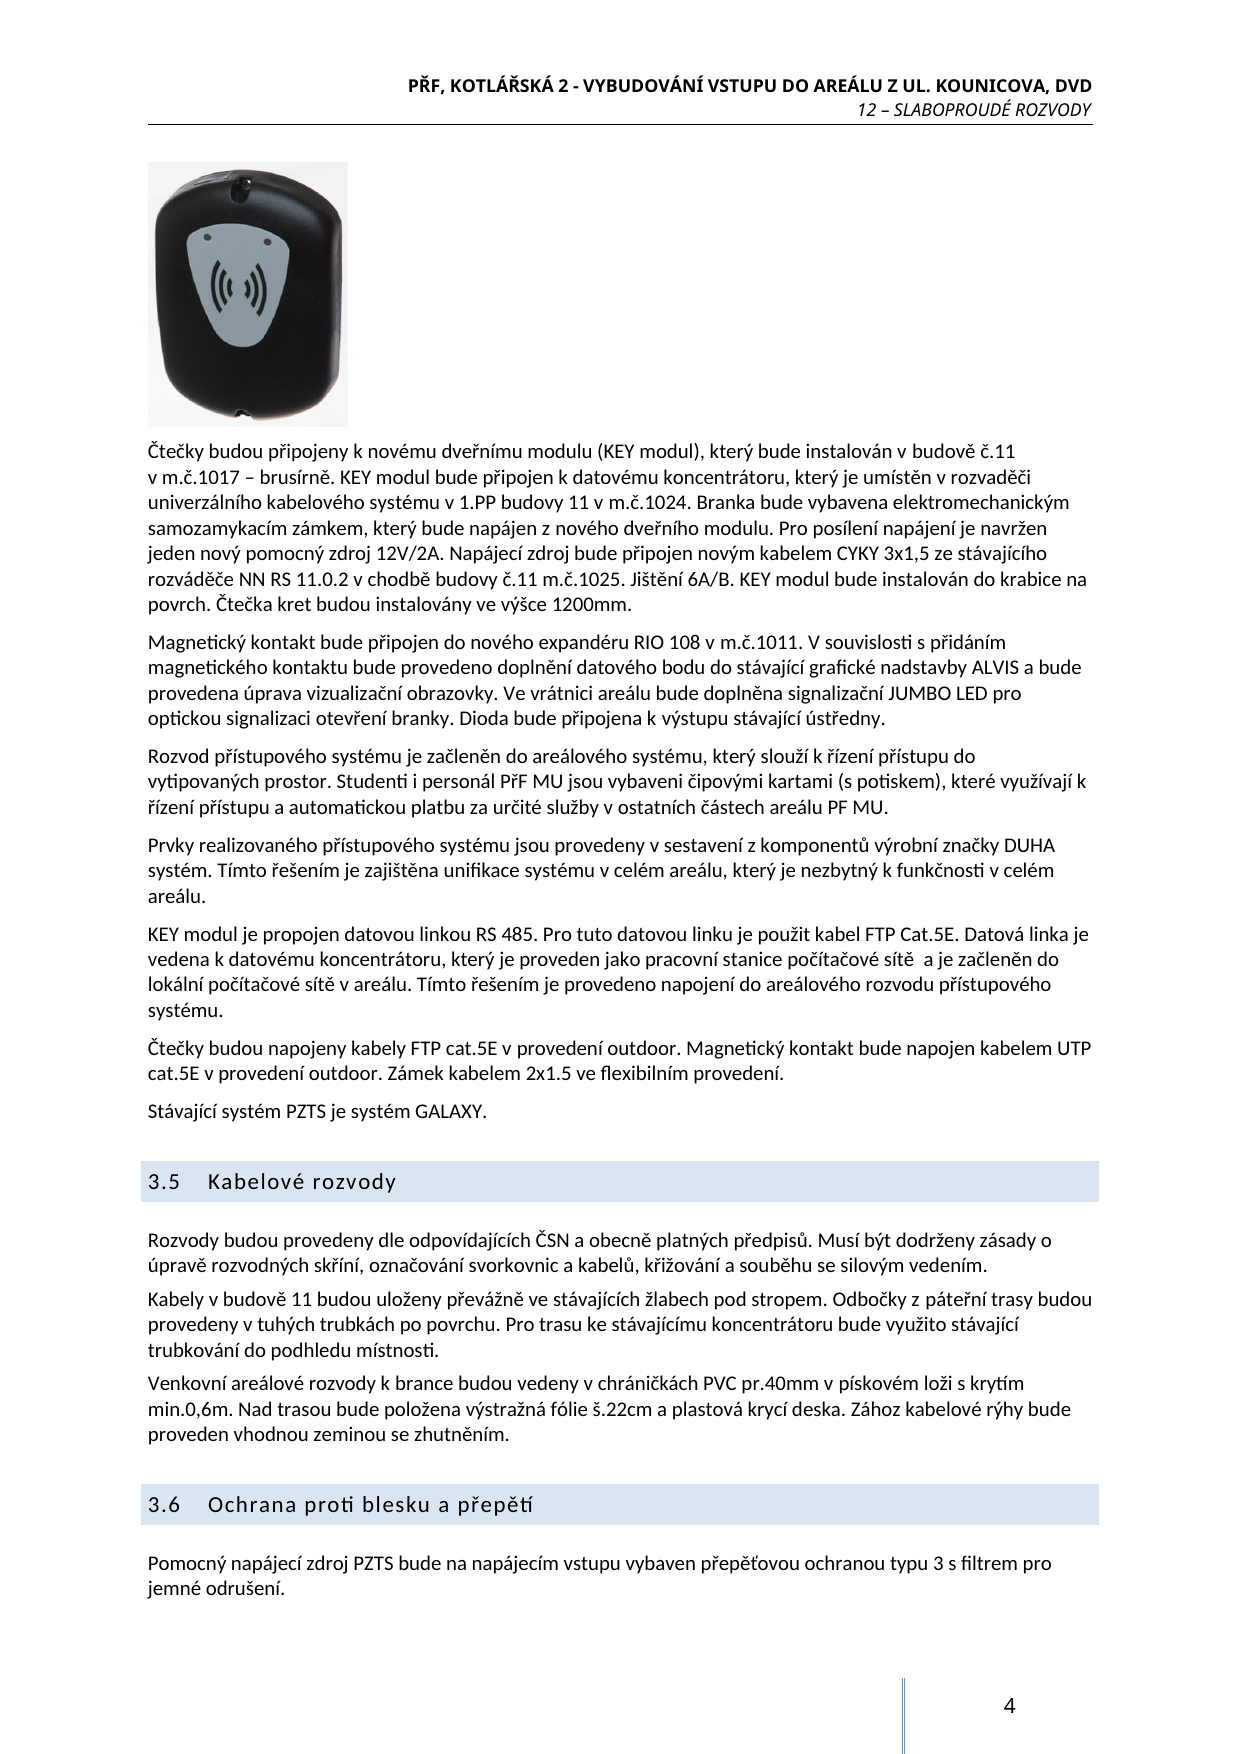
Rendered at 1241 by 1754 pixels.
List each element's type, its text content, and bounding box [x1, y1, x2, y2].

text Kabely v budově 11 budou uloženy převážně ve stávajících žlabech pod stropem. Odbočky z páteřní trasy budou provedeny v tuhých trubkách po povrchu. Pro trasu ke stávajícímu koncentrátoru bude využito stávající trubkování do podhledu místnosti. [148, 1286, 1093, 1362]
text Magnetický kontakt bude připojen do nového expandéru RIO 108 v m.č.1011. V souvislosti s přidáním magnetického kontaktu bude provedeno doplnění datového bodu do stávající grafické nadstavby ALVIS a bude provedena úprava vizualizační obrazovky. Ve vrátnici areálu bude doplněna signalizační JUMBO LED pro optickou signalizaci otevření branky. Dioda bude připojena k výstupu stávající ústředny. [148, 629, 1093, 731]
text KEY modul je propojen datovou linkou RS 485. Pro tuto datovou linku je použit kabel FTP Cat.5E. Datová linka je vedena k datovému koncentrátoru, který je proveden jako pracovní stanice počítačové sítě a je začleněn do lokální počítačové sítě v areálu. Tímto řešením je provedeno napojení do areálového rozvodu přístupového systému. [148, 921, 1093, 1022]
text Stávající systém PZTS je systém GALAXY. [148, 1098, 1093, 1124]
list Kabelové rozvody [148, 1168, 1093, 1196]
list Ochrana proti blesku a přepětí [148, 1491, 1093, 1518]
text Rozvody budou provedeny dle odpovídajících ČSN a obecně platných předpisů. Musí být dodrženy zásady o úpravě rozvodných skříní, označování svorkovnic a kabelů, křižování a souběhu se silovým vedením. [148, 1227, 1093, 1278]
picture [147, 162, 348, 427]
text Prvky realizovaného přístupového systému jsou provedeny v sestavení z komponentů výrobní značky DUHA systém. Tímto řešením je zajištěna unifikace systému v celém areálu, který je nezbytný k funkčnosti v celém areálu. [148, 832, 1093, 908]
text Venkovní areálové rozvody k brance budou vedeny v chráničkách PVC pr.40mm v pískovém loži s krytím min.0,6m. Nad trasou bude položena výstražná fólie š.22cm a plastová krycí deska. Zához kabelové rýhy bude proveden vhodnou zeminou se zhutněním. [148, 1371, 1093, 1447]
text Čtečky budou připojeny k novému dveřnímu modulu (KEY modul), který bude instalován v budově č.11 v m.č.1017 – brusírně. KEY modul bude připojen k datovému koncentrátoru, který je umístěn v rozvaděči univerzálního kabelového systému v 1.PP budovy 11 v m.č.1024. Branka bude vybavena elektromechanickým samozamykacím zámkem, který bude napájen z nového dveřního modulu. Pro posílení napájení je navržen jeden nový pomocný zdroj 12V/2A. Napájecí zdroj bude připojen novým kabelem CYKY 3x1,5 ze stávajícího rozváděče NN RS 11.0.2 v chodbě budovy č.11 m.č.1025. Jištění 6A/B. KEY modul bude instalován do krabice na povrch. Čtečka kret budou instalovány ve výšce 1200mm. [148, 439, 1093, 617]
text Pomocný napájecí zdroj PZTS bude na napájecím vstupu vybaven přepěťovou ochranou typu 3 s filtrem pro jemné odrušení. [148, 1550, 1093, 1601]
text Rozvod přístupového systému je začleněn do areálového systému, který slouží k řízení přístupu do vytipovaných prostor. Studenti i personál PřF MU jsou vybaveni čipovými kartami (s potiskem), které využívají k řízení přístupu a automatickou platbu za určité služby v ostatních částech areálu PF MU. [148, 743, 1093, 819]
text Čtečky budou napojeny kabely FTP cat.5E v provedení outdoor. Magnetický kontakt bude napojen kabelem UTP cat.5E v provedení outdoor. Zámek kabelem 2x1.5 ve flexibilním provedení. [148, 1035, 1093, 1086]
